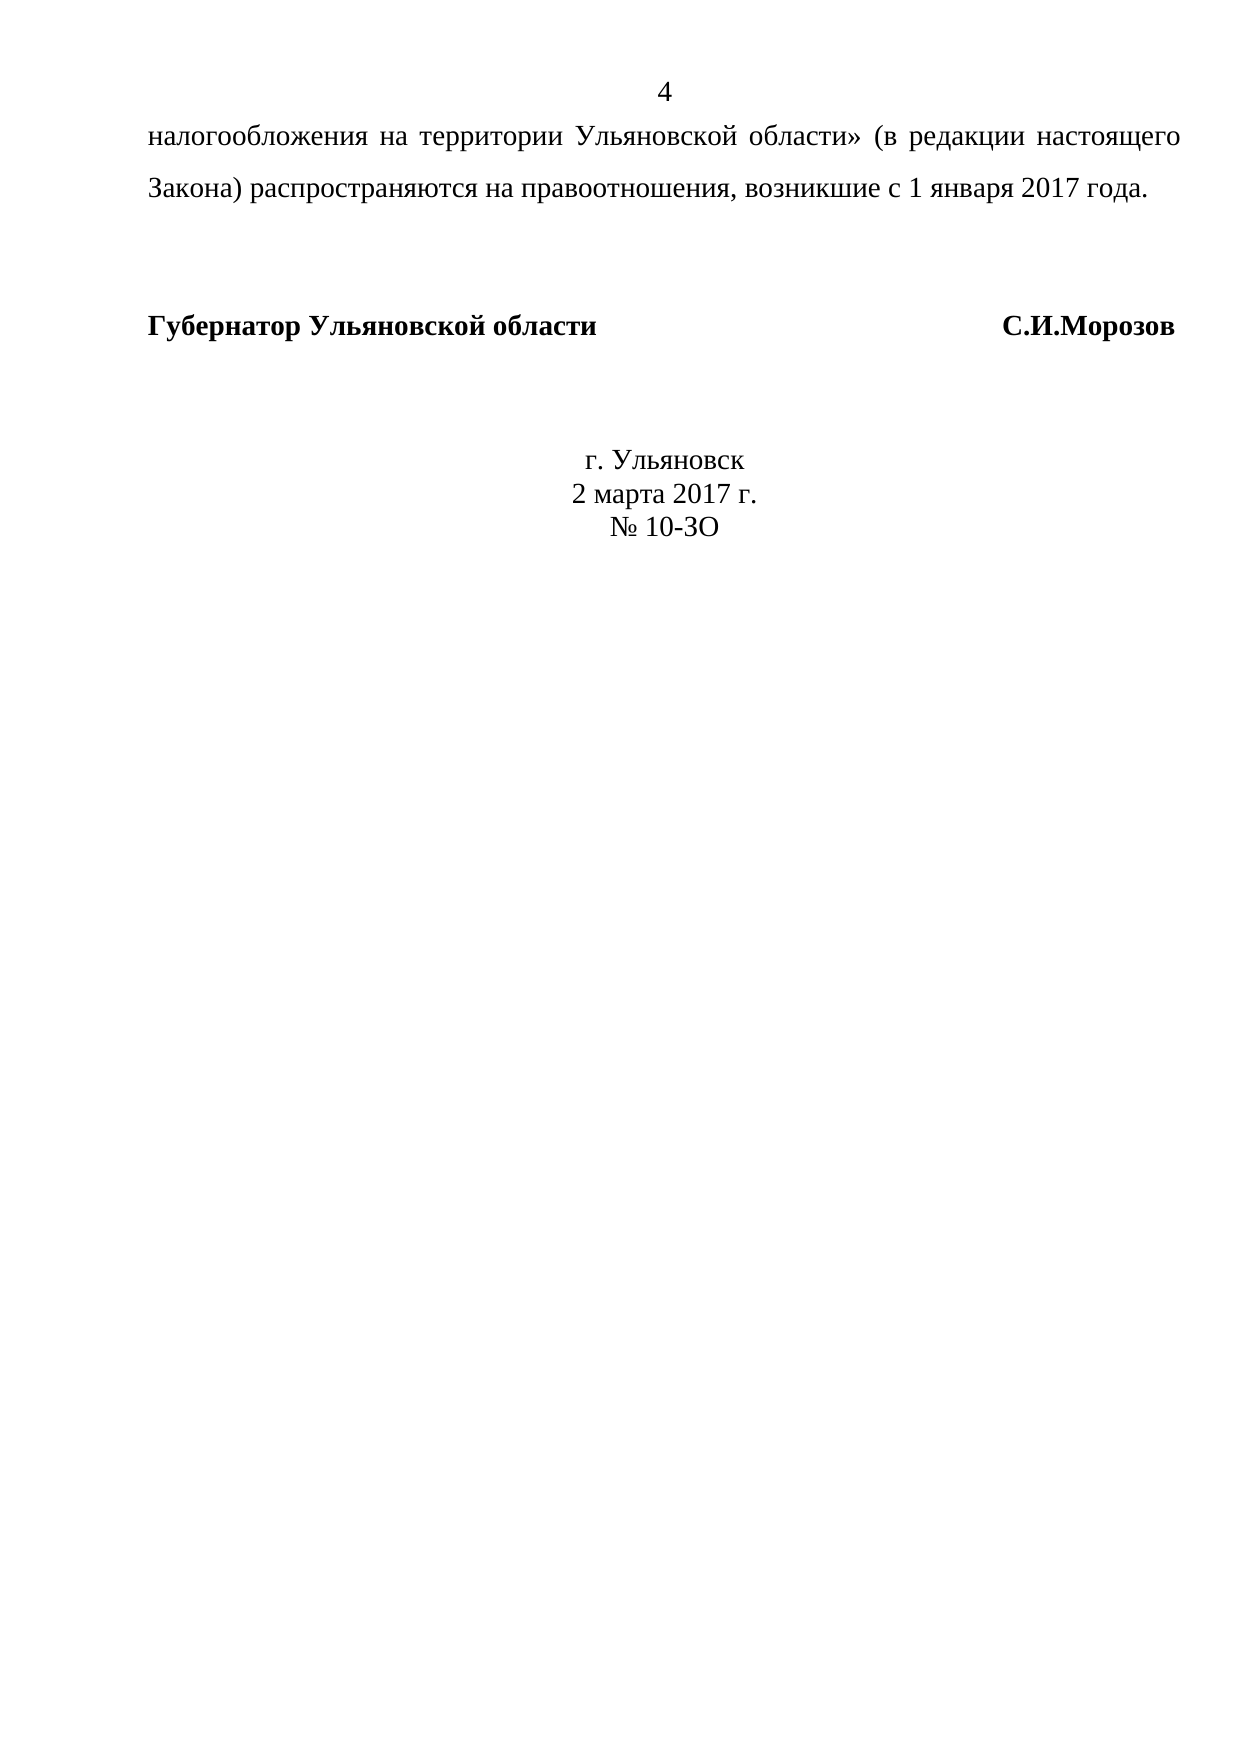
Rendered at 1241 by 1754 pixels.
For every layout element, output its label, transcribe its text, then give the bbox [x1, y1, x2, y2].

text 2 марта 2017 г. [148, 476, 1181, 509]
text Губернатор Ульяновской области С.И.Морозов [148, 308, 1181, 342]
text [148, 118, 1181, 204]
text г. Ульяновск [148, 442, 1181, 476]
text № 10-ЗО [148, 509, 1181, 543]
